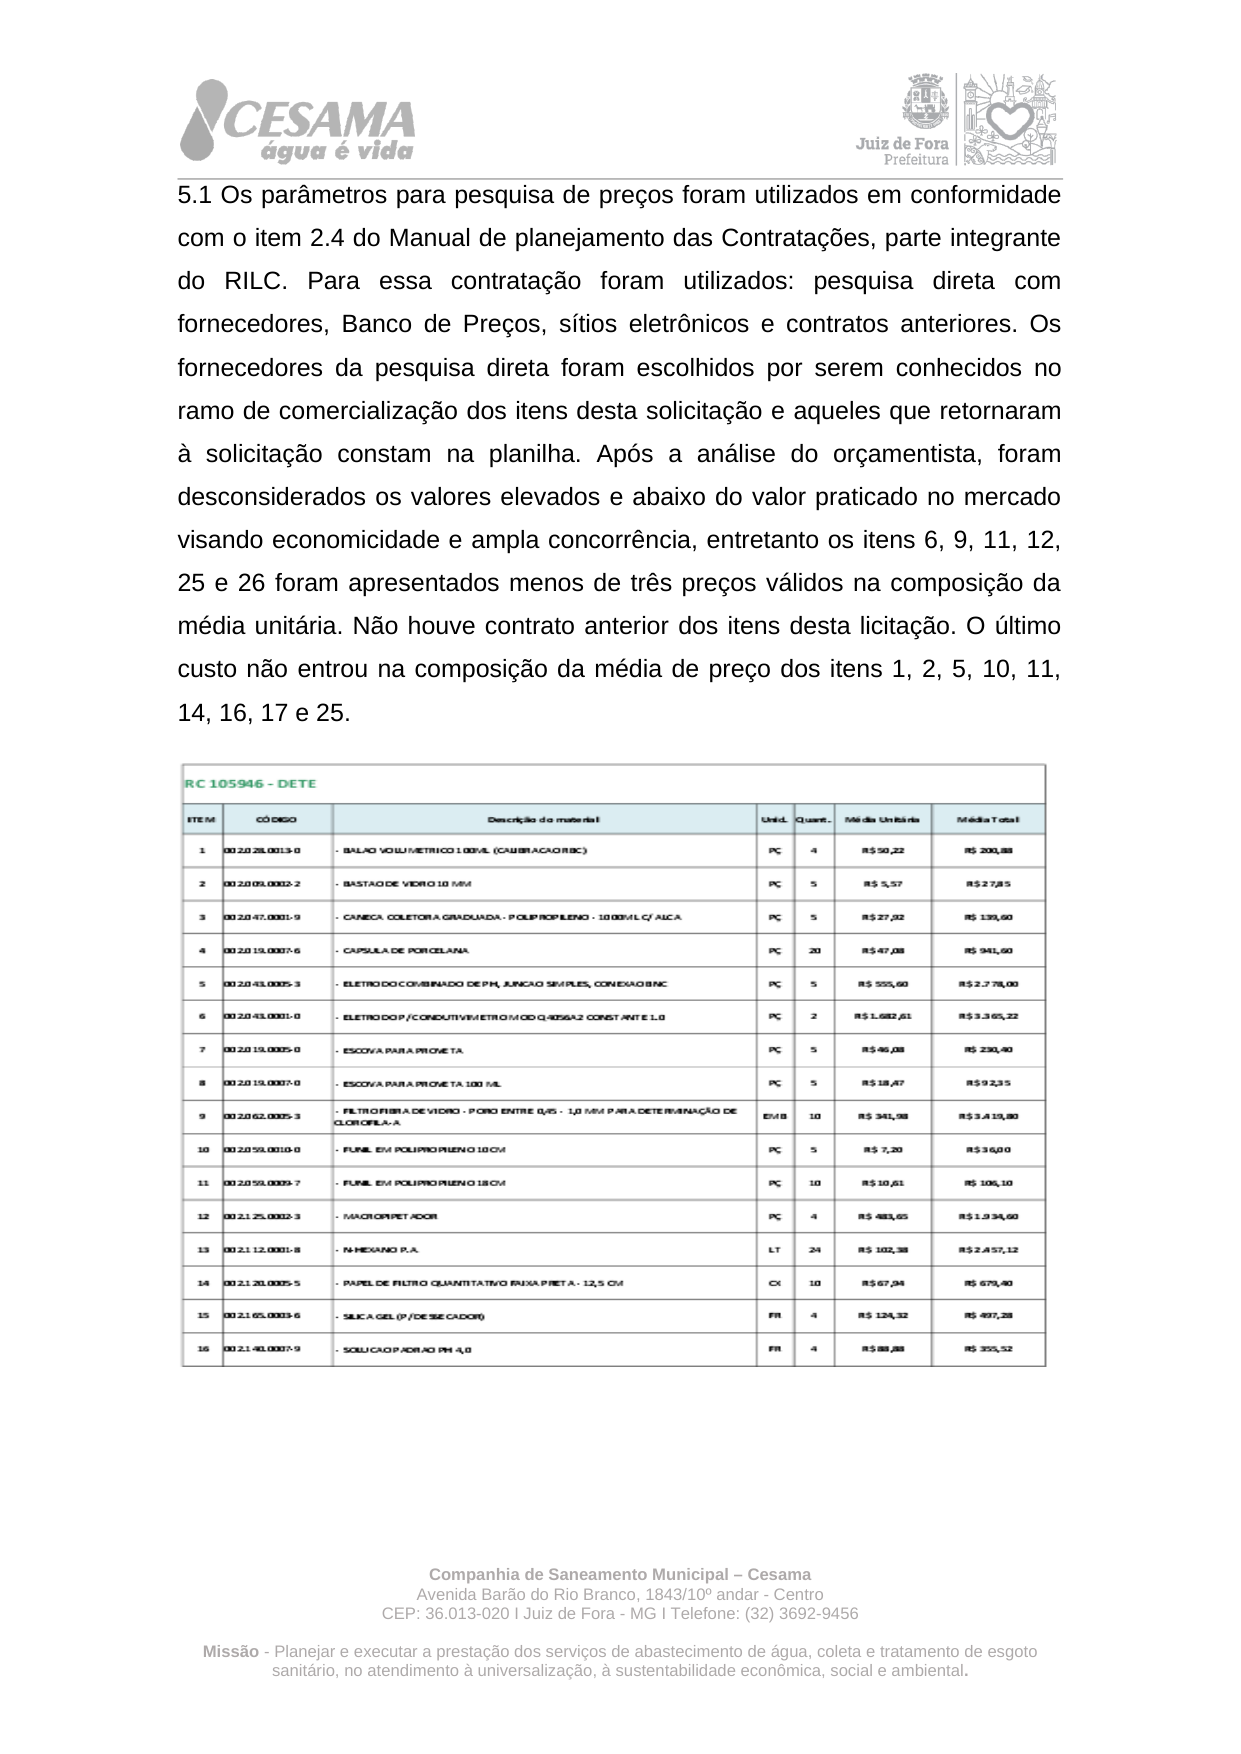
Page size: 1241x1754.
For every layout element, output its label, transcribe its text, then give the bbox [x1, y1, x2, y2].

text 5.1 Os parâmetros para pesquisa de preços foram utilizados em conformidade com o item 2.4 do Manual de planejamento das Contratações, parte integrante do RILC. Para essa contratação foram utilizados: pesquisa direta com fornecedores, Banco de Preços, sítios eletrônicos e contratos anteriores. Os fornecedores da pesquisa direta foram escolhidos por serem conhecidos no ramo de comercialização dos itens desta solicitação e aqueles que retornaram à solicitação constam na planilha. Após a análise do orçamentista, foram desconsiderados os valores elevados e abaixo do valor praticado no mercado visando economicidade e ampla concorrência, entretanto os itens 6, 9, 11, 12, 25 e 26 foram apresentados menos de três preços válidos na composição da média unitária. Não houve contrato anterior dos itens desta licitação. O último custo não entrou na composição da média de preço dos itens 1, 2, 5, 10, 11, 14, 16, 17 e 25. [177, 180, 1063, 726]
picture [177, 73, 1064, 180]
picture [177, 757, 1063, 1367]
